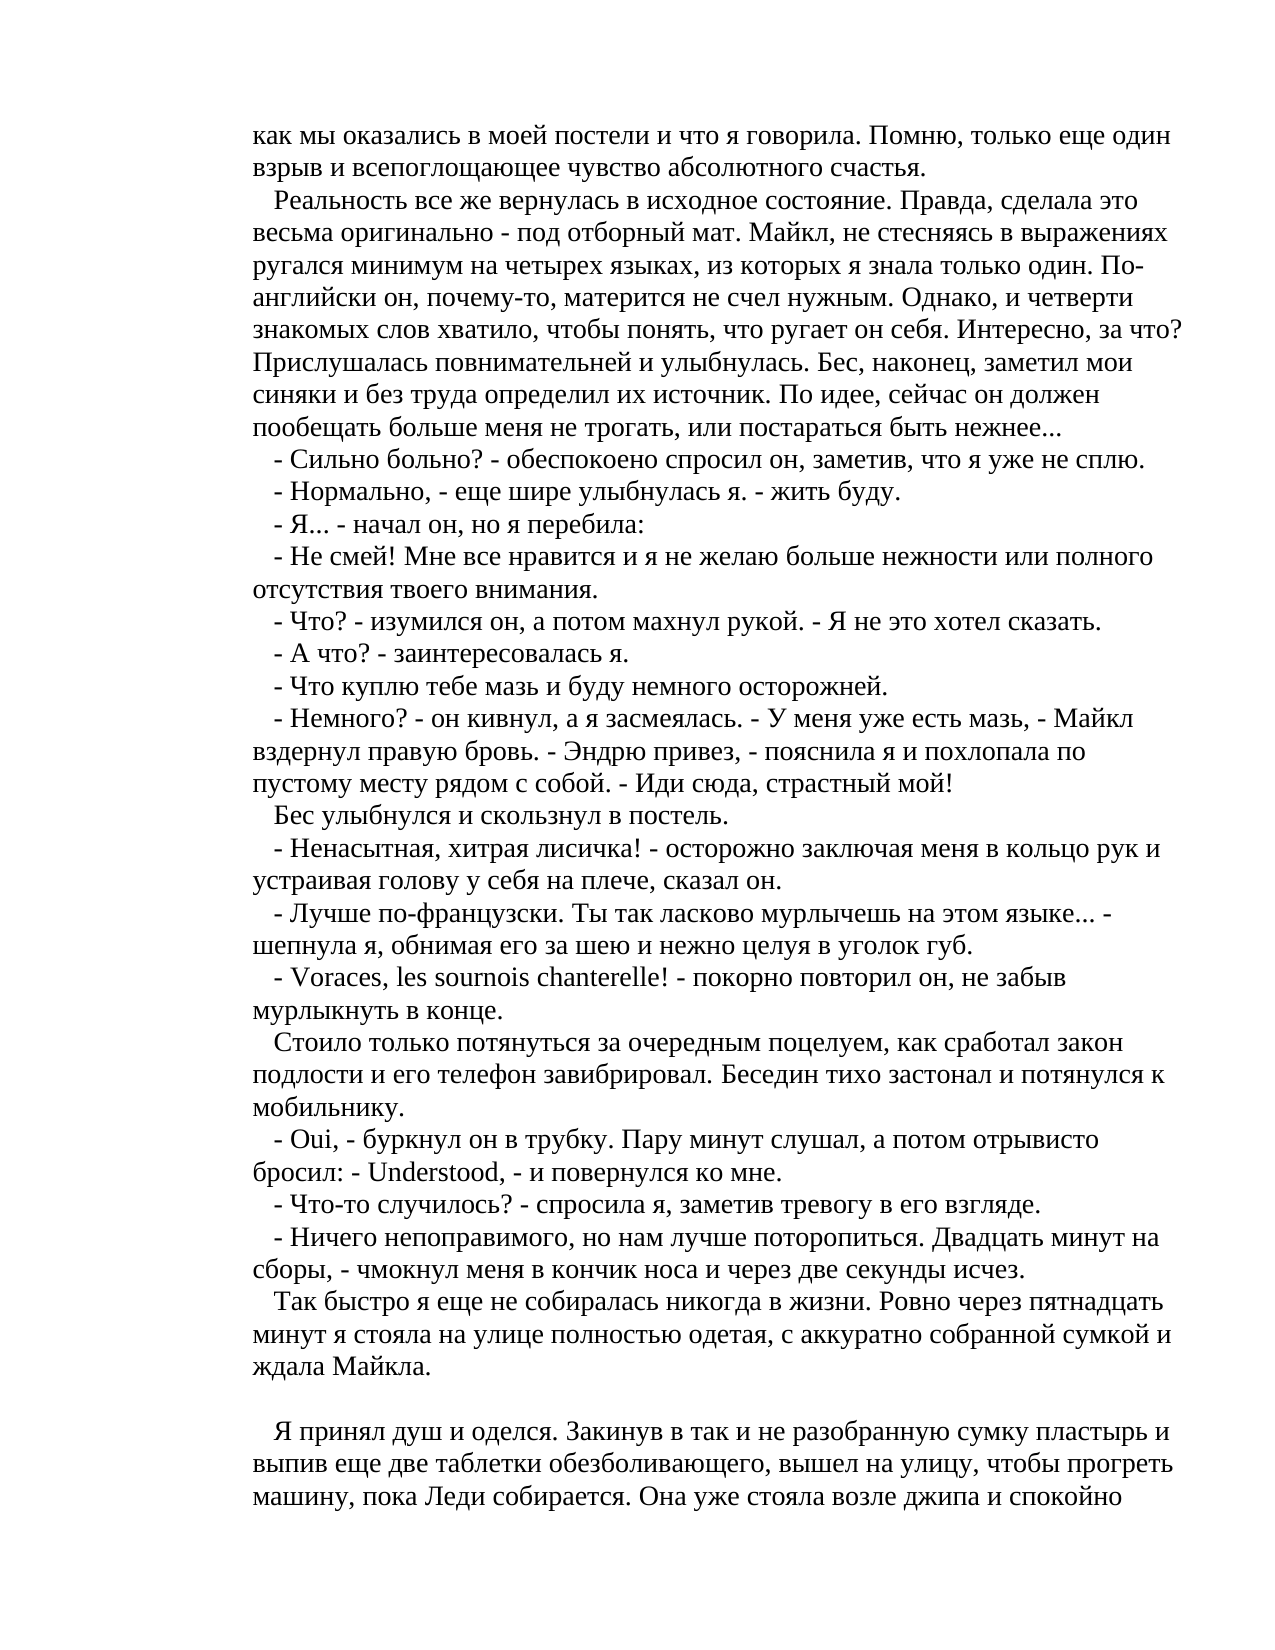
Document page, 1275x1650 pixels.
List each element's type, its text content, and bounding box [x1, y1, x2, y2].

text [252, 1414, 1186, 1511]
text - Voraces, les sournois chanterelle! - покорно повторил он, не забыв мурлыкнуть в конце. [252, 960, 1186, 1025]
text Реальность все же вернулась в исходное состояние. Правда, сделала это весьма оригинально - под отборный мат. Майкл, не стесняясь в выражениях ругался минимум на четырех языках, из которых я знала только один. По-английски он, почему-то, матерится не счел нужным. Однако, и четверти знакомых слов хватило, чтобы понять, что ругает он себя. Интересно, за что? Прислушалась повнимательней и улыбнулась. Бес, наконец, заметил мои синяки и без труда определил их источник. По идее, сейчас он должен пообещать больше меня не трогать, или постараться быть нежнее... [252, 183, 1186, 442]
text - Что куплю тебе мазь и буду немного осторожней. [252, 669, 1186, 701]
text - Сильно больно? - обеспокоено спросил он, заметив, что я уже не сплю. [252, 442, 1186, 474]
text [252, 118, 1186, 183]
text - Ненасытная, хитрая лисичка! - осторожно заключая меня в кольцо рук и устраивая голову у себя на плече, сказал он. [252, 831, 1186, 896]
text - Немного? - он кивнул, а я засмеялась. - У меня уже есть мазь, - Майкл вздернул правую бровь. - Эндрю привез, - пояснила я и похлопала по пустому месту рядом с собой. - Иди сюда, страстный мой! [252, 701, 1186, 798]
text - Ничего непоправимого, но нам лучше поторопиться. Двадцать минут на сборы, - чмокнул меня в кончик носа и через две секунды исчез. [252, 1219, 1186, 1284]
text - Лучше по-французски. Ты так ласково мурлычешь на этом языке... - шепнула я, обнимая его за шею и нежно целуя в уголок губ. [252, 896, 1186, 960]
text Бес улыбнулся и скользнул в постель. [252, 798, 1186, 831]
text - Что? - изумился он, а потом махнул рукой. - Я не это хотел сказать. [252, 604, 1186, 636]
text - Что-то случилось? - спросила я, заметив тревогу в его взгляде. [252, 1187, 1186, 1219]
text - А что? - заинтересовалась я. [252, 636, 1186, 669]
text - Я... - начал он, но я перебила: [252, 507, 1186, 539]
text - Oui, - буркнул он в трубку. Пару минут слушал, а потом отрывисто бросил: - Understood, - и повернулся ко мне. [252, 1122, 1186, 1187]
text Так быстро я еще не собиралась никогда в жизни. Ровно через пятнадцать минут я стояла на улице полностью одетая, с аккуратно собранной сумкой и ждала Майкла. [252, 1284, 1186, 1382]
text - Не смей! Мне все нравится и я не желаю больше нежности или полного отсутствия твоего внимания. [252, 539, 1186, 604]
text - Нормально, - еще шире улыбнулась я. - жить буду. [252, 474, 1186, 507]
text Стоило только потянуться за очередным поцелуем, как сработал закон подлости и его телефон завибрировал. Беседин тихо застонал и потянулся к мобильнику. [252, 1025, 1186, 1122]
